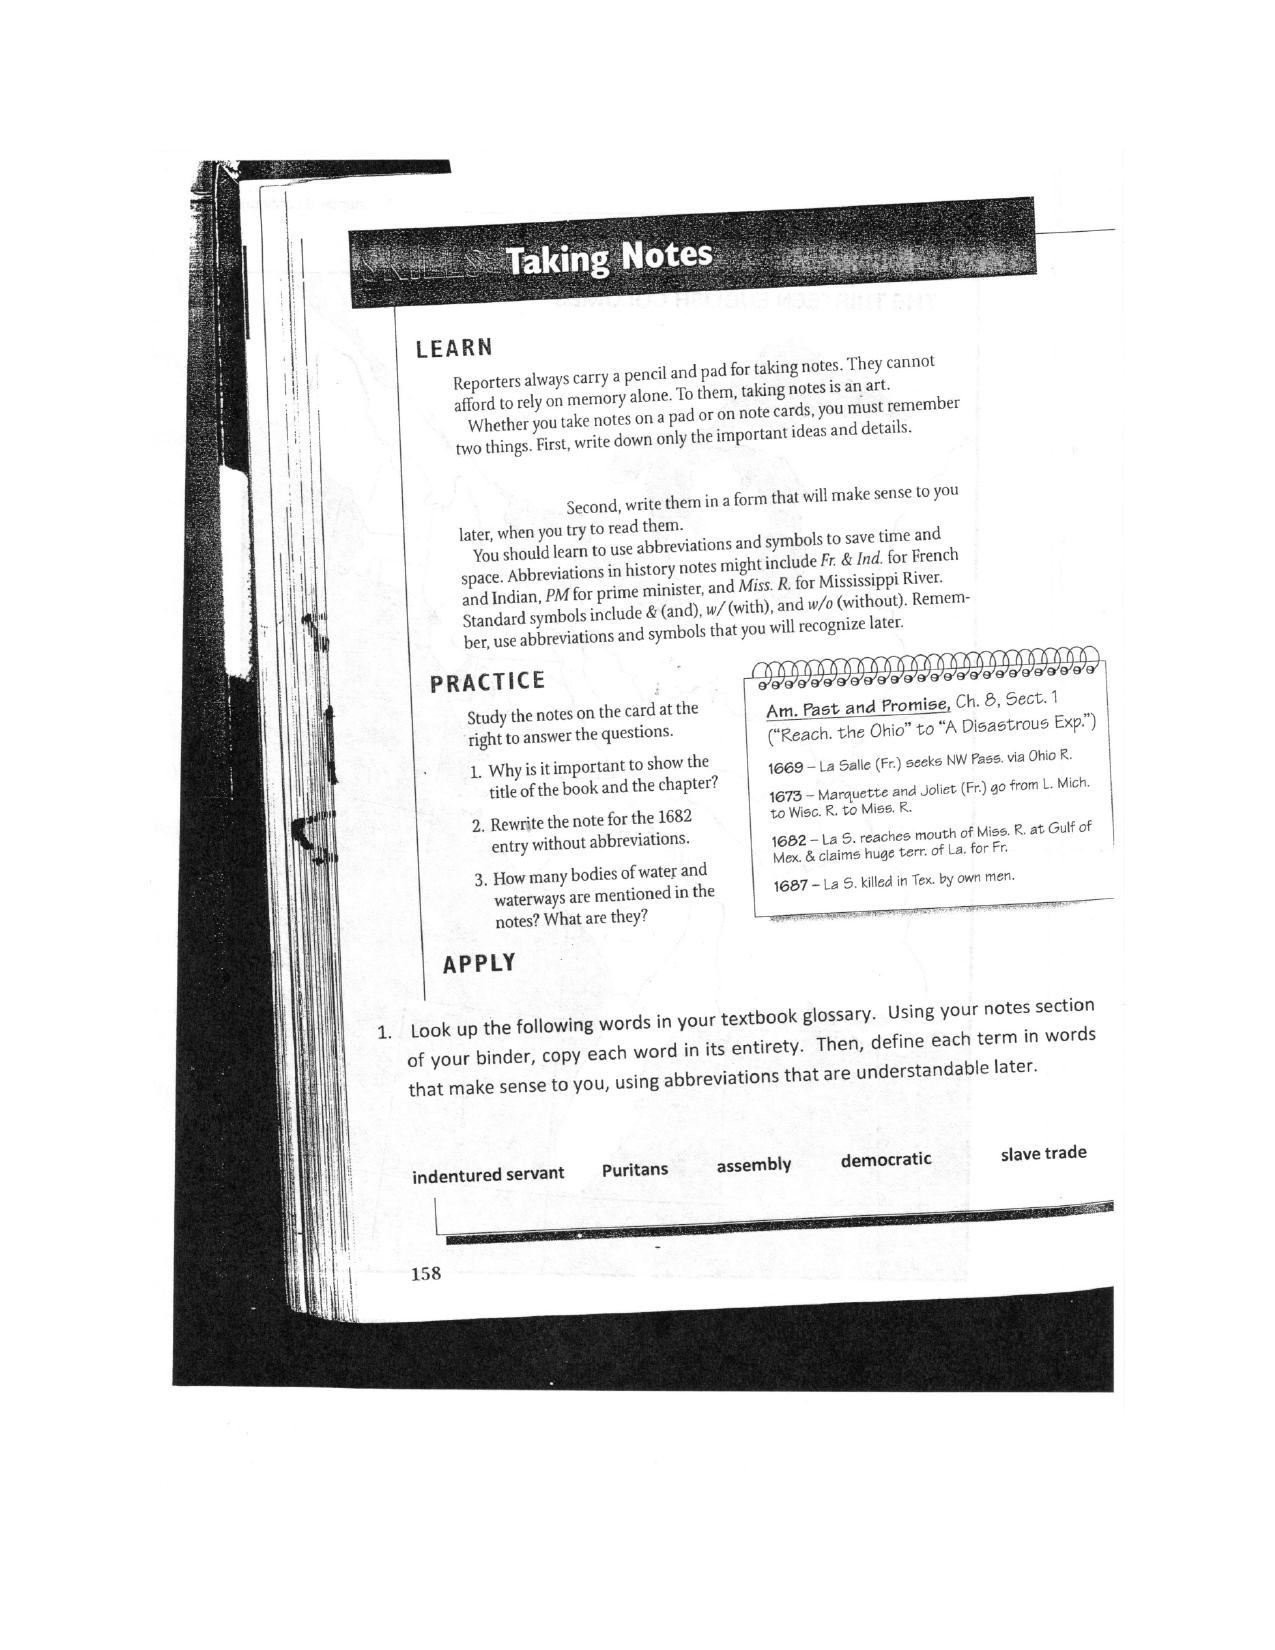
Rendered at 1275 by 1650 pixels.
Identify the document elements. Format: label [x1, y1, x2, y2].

picture [150, 150, 1125, 1492]
